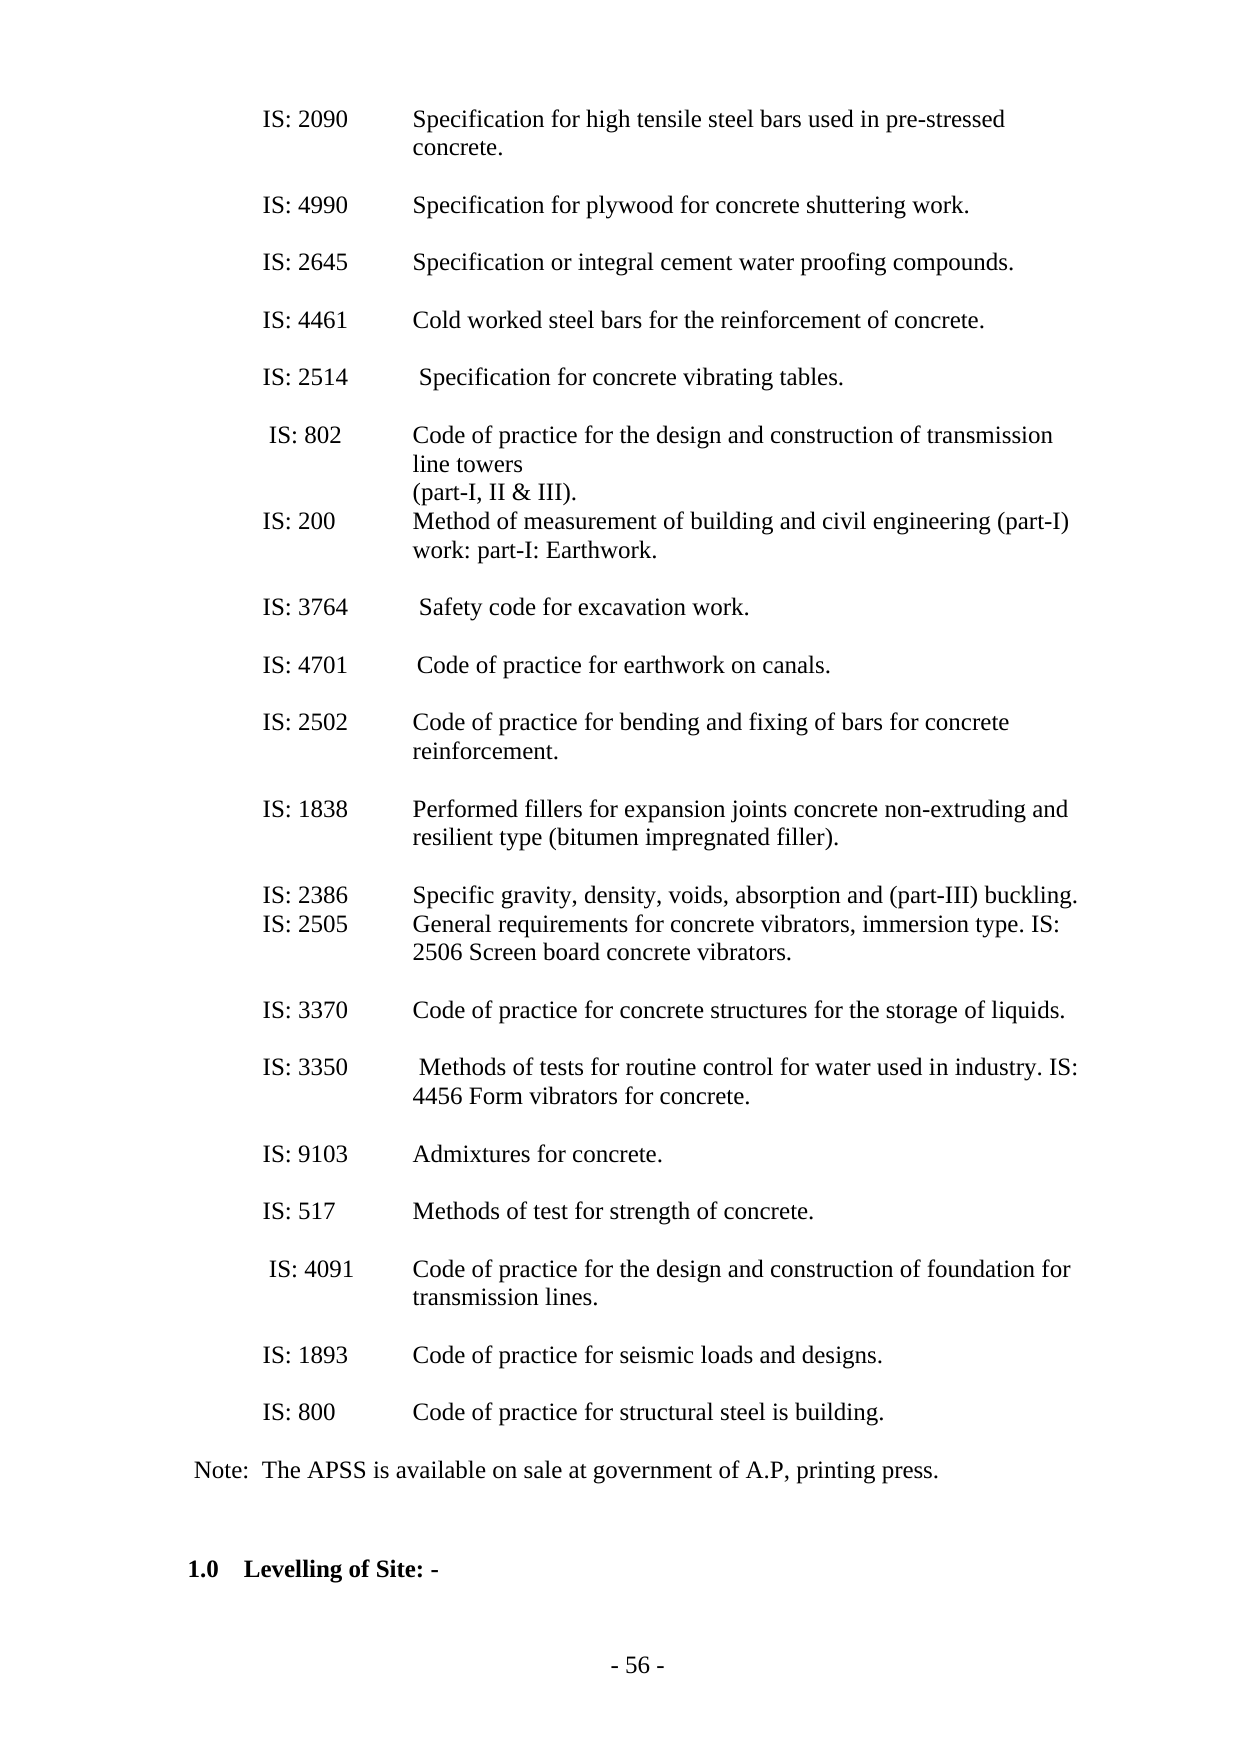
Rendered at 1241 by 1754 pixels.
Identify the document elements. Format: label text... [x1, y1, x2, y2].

text IS: 9103 Admixtures for concrete. [187, 1139, 1090, 1167]
text IS: 200 Method of measurement of building and civil engineering (part-I) work: part-I: Earthwork. [262, 506, 1090, 564]
text IS: 3350 Methods of tests for routine control for water used in industry. IS: 4456 Form vibrators for concrete. [262, 1052, 1090, 1110]
text IS: 800 Code of practice for structural steel is building. [187, 1397, 1090, 1426]
text IS: 2645 Specification or integral cement water proofing compounds. [262, 247, 1090, 276]
text IS: 3764 Safety code for excavation work. [187, 592, 1090, 621]
text IS: 4461 Cold worked steel bars for the reinforcement of concrete. [262, 305, 1090, 334]
text IS: 4990 Specification for plywood for concrete shuttering work. [187, 190, 1090, 219]
text IS: 4701 Code of practice for earthwork on canals. [187, 650, 1090, 679]
text IS: 2505 General requirements for concrete vibrators, immersion type. IS: 2506 Screen board concrete vibrators. [262, 909, 1090, 966]
title 1.0 Levelling of Site: - [187, 1554, 1090, 1582]
text IS: 2090 Specification for high tensile steel bars used in pre-stressed concrete. [262, 104, 1090, 161]
text IS: 2514 Specification for concrete vibrating tables. [187, 362, 1090, 391]
text IS: 2502 Code of practice for bending and fixing of bars for concrete reinforcement. [262, 707, 1090, 765]
text IS: 802 Code of practice for the design and construction of transmission line towers [269, 420, 1090, 477]
text IS: 2386 Specific gravity, density, voids, absorption and (part-III) buckling. [187, 880, 1090, 909]
text (part-I, II & III). [269, 477, 1090, 506]
text IS: 1893 Code of practice for seismic loads and designs. [187, 1340, 1090, 1369]
text IS: 3370 Code of practice for concrete structures for the storage of liquids. [187, 995, 1090, 1024]
text Note: The APSS is available on sale at government of A.P, printing press. [187, 1455, 1090, 1484]
text IS: 4091 Code of practice for the design and construction of foundation for transmission lines. [269, 1254, 1090, 1311]
text IS: 1838 Performed fillers for expansion joints concrete non-extruding and resilient type (bitumen impregnated filler). [262, 794, 1090, 851]
text IS: 517 Methods of test for strength of concrete. [187, 1196, 1090, 1225]
